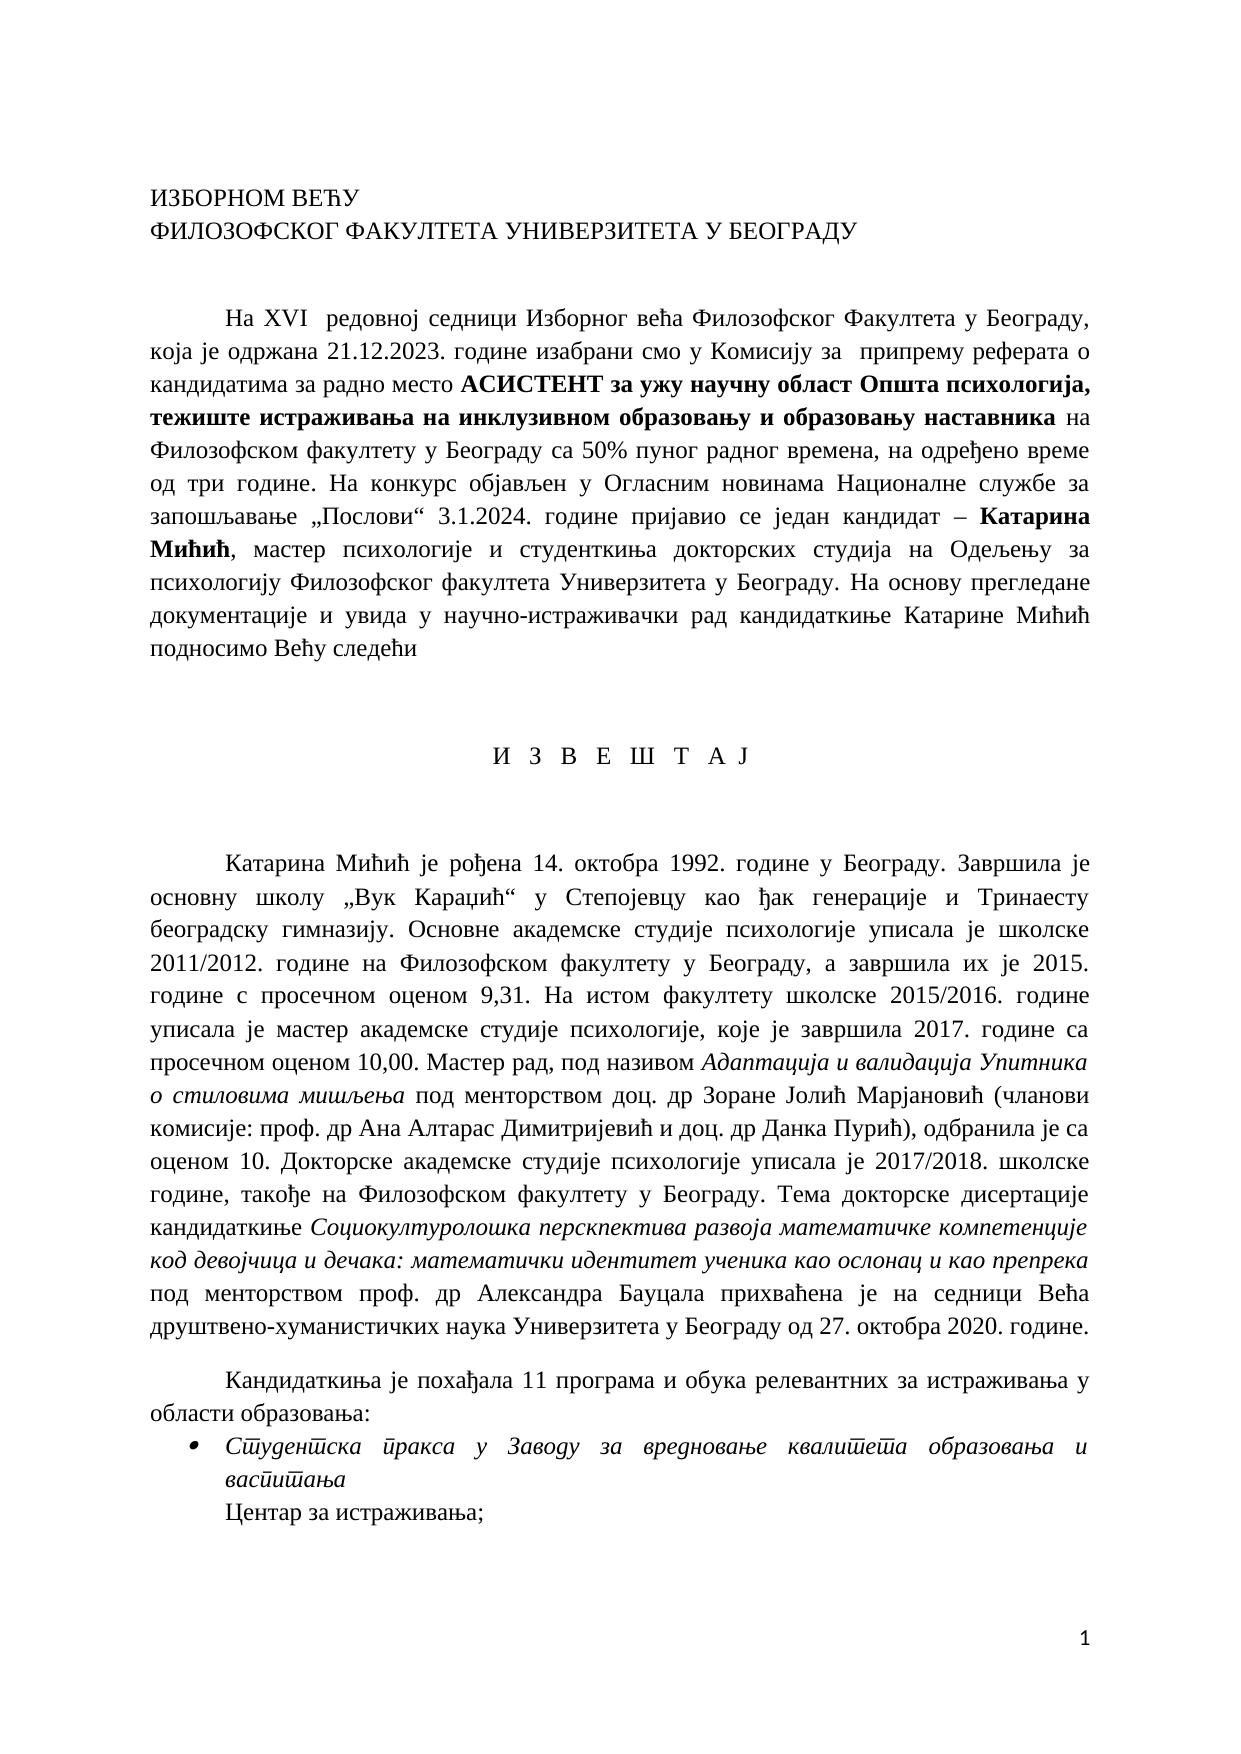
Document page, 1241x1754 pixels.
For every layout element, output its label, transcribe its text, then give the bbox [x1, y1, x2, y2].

text Центар за истраживања; [225, 1497, 1090, 1526]
text ИЗБОРНОМ ВЕЋУ [150, 183, 1090, 212]
text Кандидаткиња је похађала 11 програма и обука релевантних за истраживања у области образовања: [150, 1365, 1090, 1426]
text И З В Е Ш Т А Ј [150, 741, 1090, 769]
list Студентска пракса у Заводу за вредновање квалитета образовања и васпитања [187, 1431, 1090, 1492]
text На XVI редовној седници Изборног већа Филозофског Факултета у Београду, која је одржана 21.12.2023. године изабрани смо у Комисију за припрему реферата о кандидатима за радно место АСИСТЕНТ за ужу научну област Општа психологија, тежиште истраживања на инклузивном образовању и образовању наставника на Филозофском факултету у Београду са 50% пуног радног времена, на одређено време од три године. На конкурс објављен у Огласним новинама Националне службе за запошљавање „Послови“ 3.1.2024. године пријавио се један кандидат – Катарина Мићић, мастер психологије и студенткиња докторских студија на Одељењу за психологију Филозофског факултета Универзитета у Београду. Нa oснoву прeглeдaнe дoкумeнтaциje и увидa у нaучнo-истрaживaчки рaд кандидаткиње Катарине Мићић пoднoсимo Вeћу слeдeћи [150, 303, 1090, 662]
text ФИЛОЗОФСКОГ ФАКУЛТЕТА УНИВЕРЗИТЕТА У БЕОГРАДУ [150, 216, 1090, 245]
text Катарина Мићић је рођена 14. октобра 1992. године у Београду. Завршила је основну школу „Вук Караџић“ у Степојевцу као ђак генерације и Тринаесту београдску гимназију. Основне академске студије психологије уписала је школске 2011/2012. године на Филозофском факултету у Београду, а завршила их је 2015. године с просечном оценом 9,31. На истом факултету школске 2015/2016. године уписала је мастер академске студије психологије, које је завршила 2017. године са просечном оценом 10,00. Мастер рад, под називом Адаптација и валидација Упитника о стиловима мишљења под менторством доц. др Зоране Јолић Марјановић (чланови комисије: проф. др Ана Алтарас Димитријевић и доц. др Данка Пурић), одбранила је са оценом 10. Докторске академске студије психологије уписала је 2017/2018. школске године, такође на Филозофском факултету у Београду. Тема докторске дисертације кандидаткиње Социокултуролошка перскпектива развоја математичке компетенције код девојчица и дечака: математички идентитет ученика као ослонац и као препрека под менторством проф. др Александра Бауцала прихваћена је на седници Већа друштвено-хуманистичких наука Универзитета у Београду од 27. октобра 2020. године. [150, 848, 1090, 1339]
